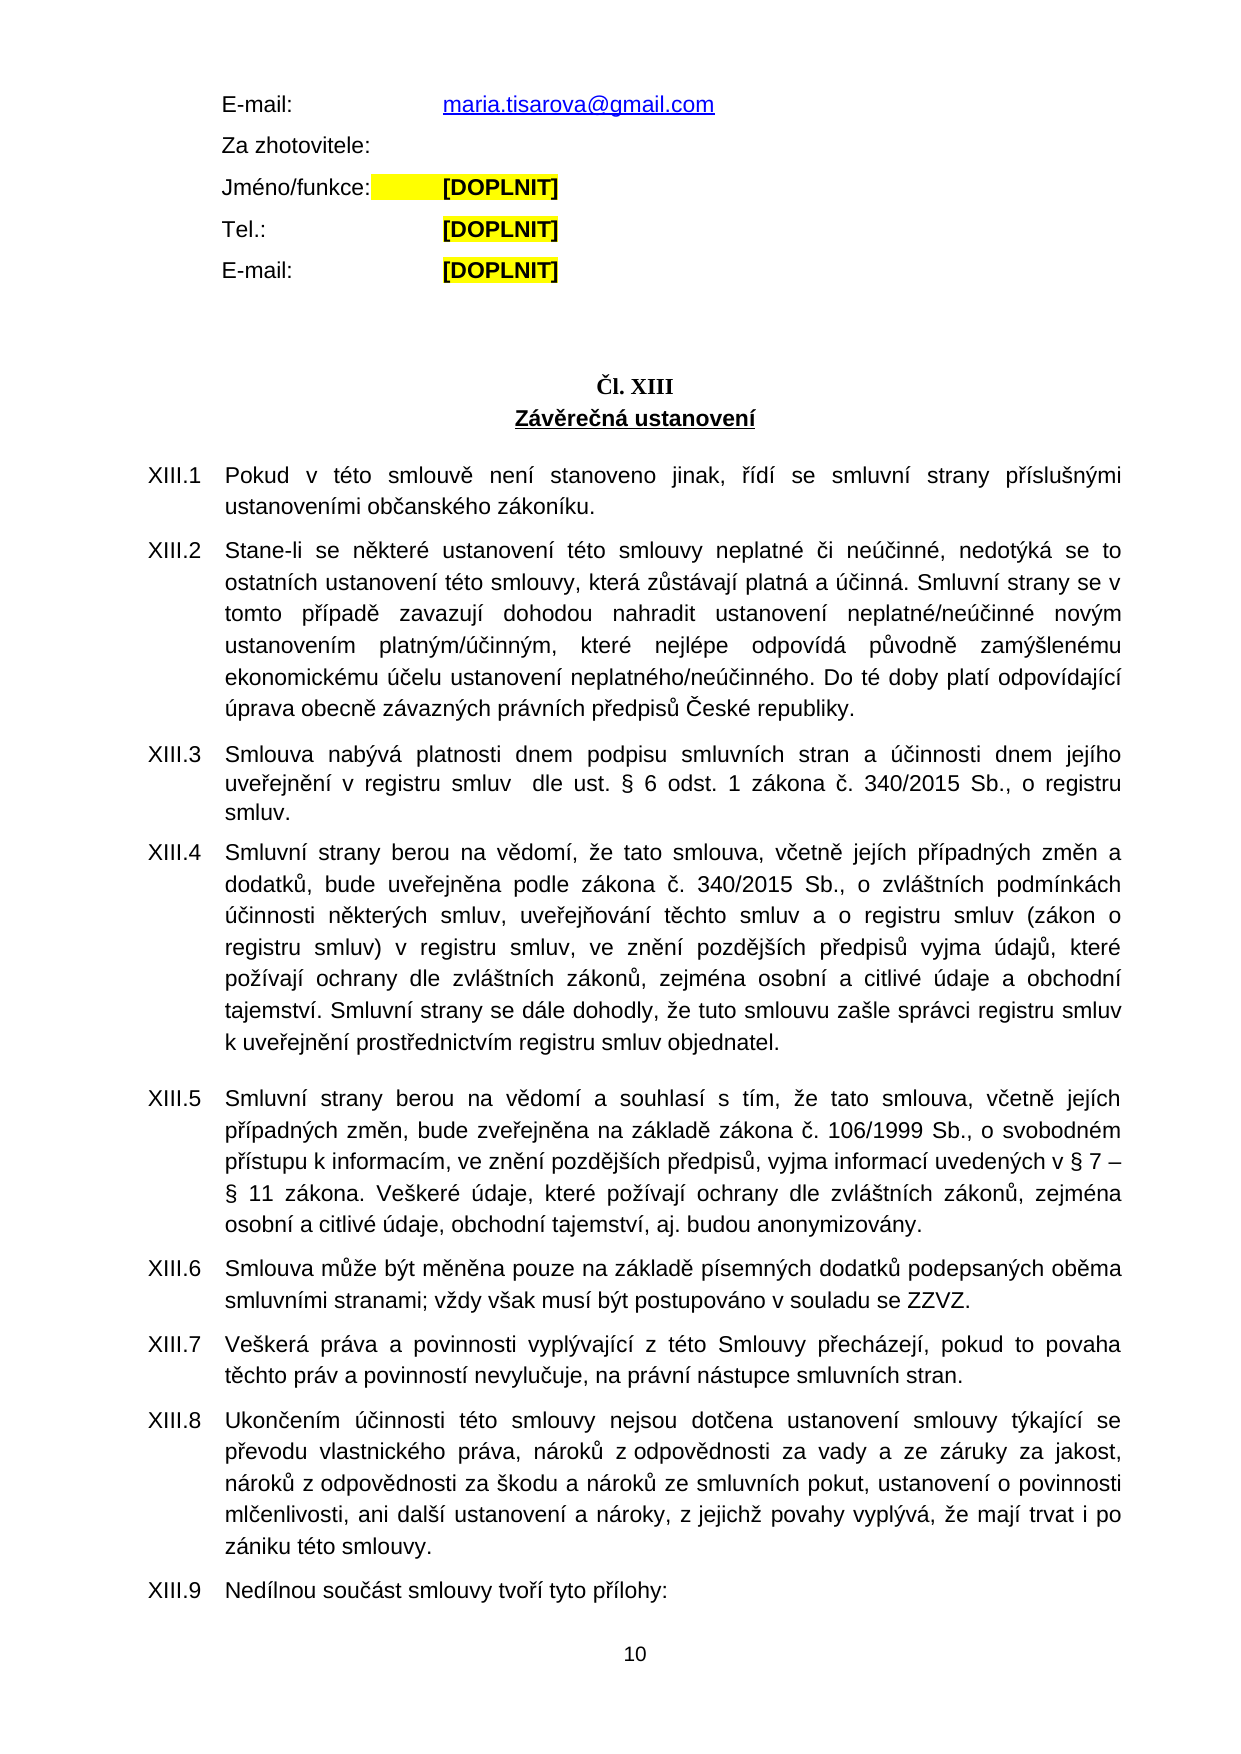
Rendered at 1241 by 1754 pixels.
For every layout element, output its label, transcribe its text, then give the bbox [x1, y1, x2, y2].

list Pokud v této smlouvě není stanoveno jinak, řídí se smluvní strany příslušnými ustanoveními občanského zákoníku. [148, 462, 1122, 519]
text Závěrečná ustanovení [148, 373, 1122, 431]
list Smlouva může být měněna pouze na základě písemných dodatků podepsaných oběma smluvními stranami; vždy však musí být postupováno v souladu se ZZVZ. [148, 1255, 1122, 1313]
text Jméno/funkce: [DOPLNIT] [192, 172, 1122, 201]
text Za zhotovitele: [192, 130, 1122, 159]
list Smluvní strany berou na vědomí, že tato smlouva, včetně jejích případných změn a dodatků, bude uveřejněna podle zákona č. 340/2015 Sb., o zvláštních podmínkách účinnosti některých smluv, uveřejňování těchto smluv a o registru smluv (zákon o registru smluv) v registru smluv, ve znění pozdějších předpisů vyjma údajů, které požívají ochrany dle zvláštních zákonů, zejména osobní a citlivé údaje a obchodní tajemství. Smluvní strany se dále dohodly, že tuto smlouvu zašle správci registru smluv k uveřejnění prostřednictvím registru smluv objednatel. [148, 839, 1122, 1055]
list Stane-li se některé ustanovení této smlouvy neplatné či neúčinné, nedotýká se to ostatních ustanovení této smlouvy, která zůstávají platná a účinná. Smluvní strany se v tomto případě zavazují dohodou nahradit ustanovení neplatné/neúčinné novým ustanovením platným/účinným, které nejlépe odpovídá původně zamýšlenému ekonomickému účelu ustanovení neplatného/neúčinného. Do té doby platí odpovídající úprava obecně závazných právních předpisů České republiky. [148, 537, 1122, 721]
list Nedílnou součást smlouvy tvoří tyto přílohy: [148, 1577, 1122, 1603]
text E-mail: maria.tisarova@gmail.com [192, 89, 1122, 118]
list Smluvní strany berou na vědomí a souhlasí s tím, že tato smlouva, včetně jejích případných změn, bude zveřejněna na základě zákona č. 106/1999 Sb., o svobodném přístupu k informacím, ve znění pozdějších předpisů, vyjma informací uvedených v § 7 – § 11 zákona. Veškeré údaje, které požívají ochrany dle zvláštních zákonů, zejména osobní a citlivé údaje, obchodní tajemství, aj. budou anonymizovány. [148, 1085, 1122, 1238]
list Smlouva nabývá platnosti dnem podpisu smluvních stran a účinnosti dnem jejího uveřejnění v registru smluv dle ust. § 6 odst. 1 zákona č. 340/2015 Sb., o registru smluv. [148, 739, 1122, 827]
text Tel.: [DOPLNIT] [192, 214, 1122, 243]
list Veškerá práva a povinnosti vyplývající z této Smlouvy přecházejí, pokud to povaha těchto práv a povinností nevylučuje, na právní nástupce smluvních stran. [148, 1331, 1122, 1389]
list Ukončením účinnosti této smlouvy nejsou dotčena ustanovení smlouvy týkající se převodu vlastnického práva, nároků z odpovědnosti za vady a ze záruky za jakost, nároků z odpovědnosti za škodu a nároků ze smluvních pokut, ustanovení o povinnosti mlčenlivosti, ani další ustanovení a nároky, z jejichž povahy vyplývá, že mají trvat i po zániku této smlouvy. [148, 1407, 1122, 1559]
text E-mail: [DOPLNIT] [192, 255, 1122, 284]
